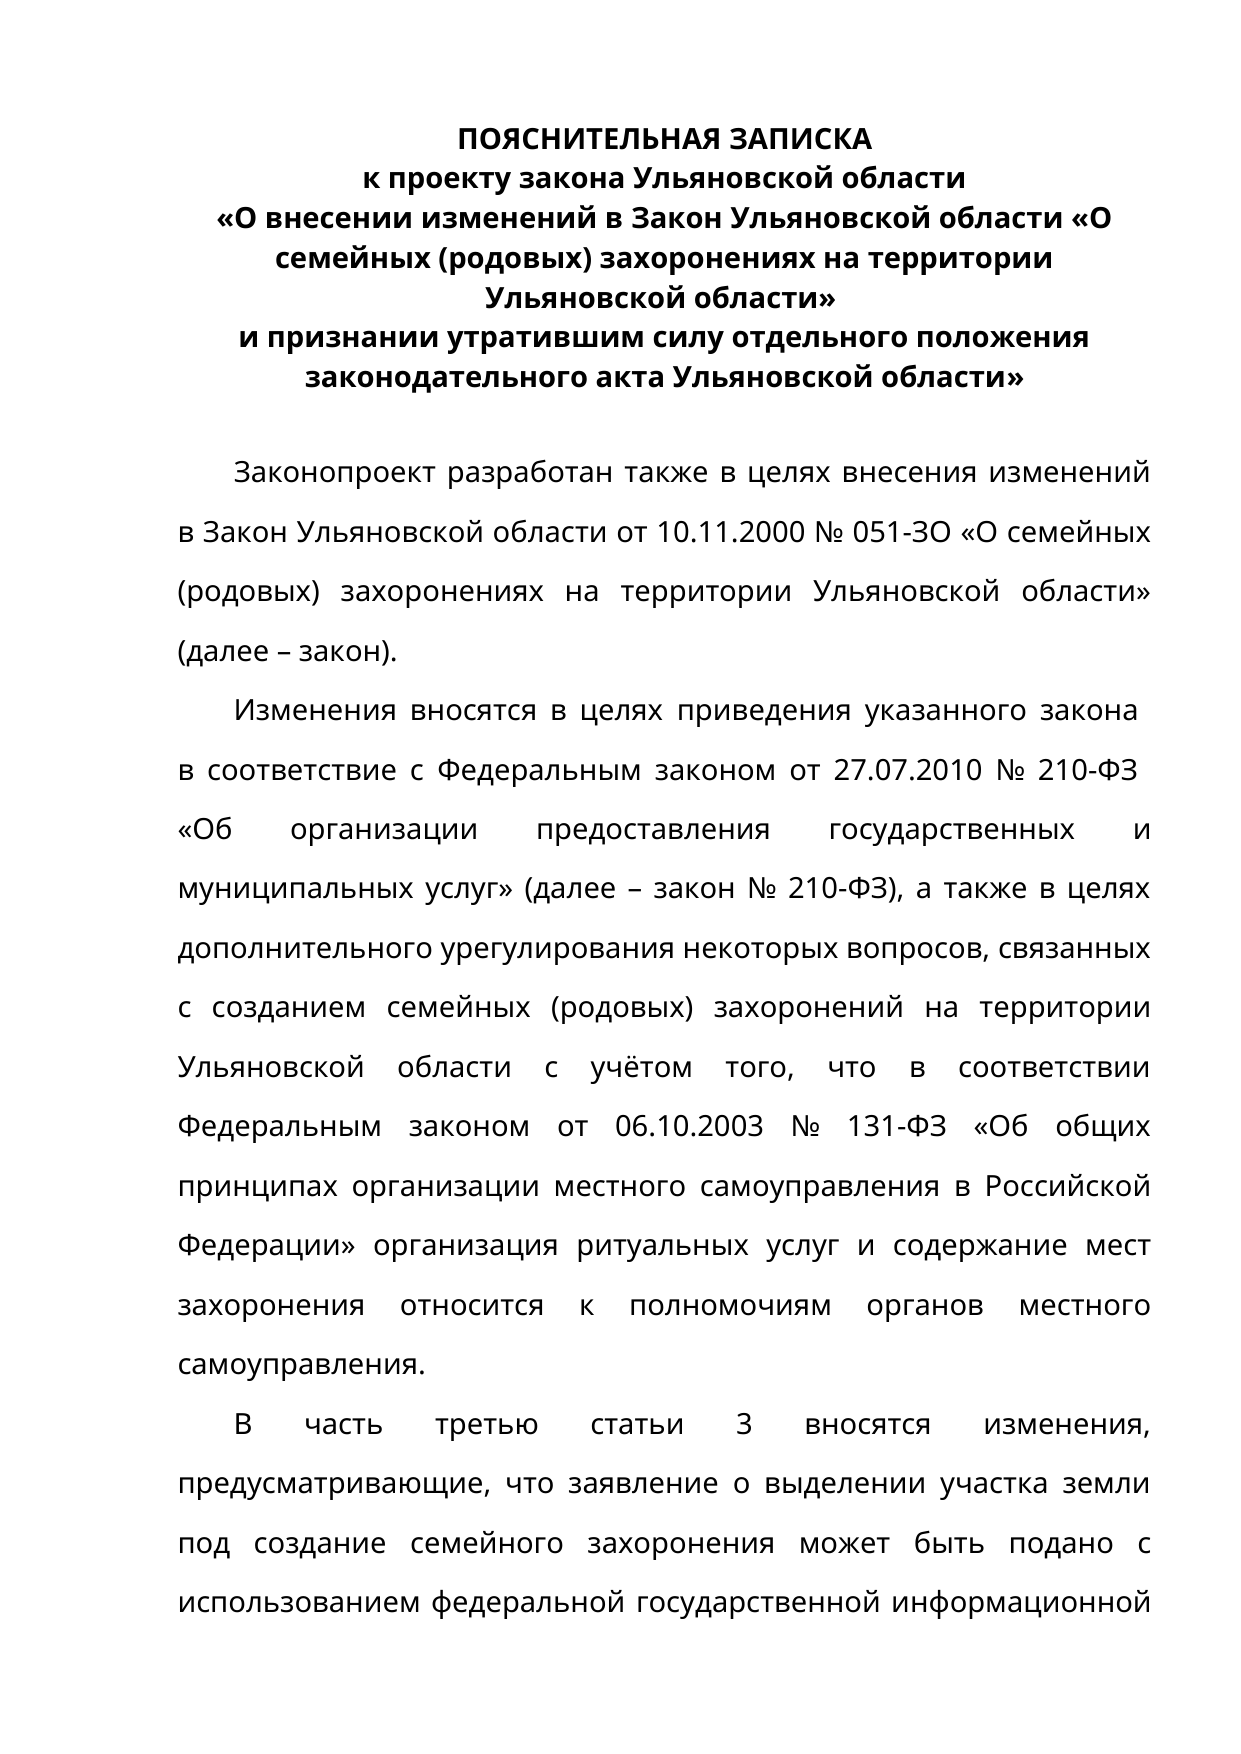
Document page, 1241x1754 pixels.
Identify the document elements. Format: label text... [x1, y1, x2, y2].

text Законопроект разработан также в целях внесения изменений в Закон Ульяновской области от 10.11.2000 № 051-ЗО «О семейных (родовых) захоронениях на территории Ульяновской области» (далее – закон). [177, 451, 1152, 669]
title к проекту закона Ульяновской области «О внесении изменений в Закон Ульяновской области «О семейных (родовых) захоронениях на территории Ульяновской области» и признании утратившим силу отдельного положения законодательного акта Ульяновской области» [177, 158, 1152, 396]
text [177, 1403, 1152, 1621]
text ПОЯСНИТЕЛЬНАЯ ЗАПИСКА [177, 118, 1152, 158]
text Изменения вносятся в целях приведения указанного закона в соответствие с Федеральным законом от 27.07.2010 № 210-ФЗ «Об организации предоставления государственных и муниципальных услуг» (далее – закон № 210-ФЗ), а также в целях дополнительного урегулирования некоторых вопросов, связанных с созданием семейных (родовых) захоронений на территории Ульяновской области с учётом того, что в соответствии Федеральным законом от 06.10.2003 № 131-ФЗ «Об общих принципах организации местного самоуправления в Российской Федерации» организация ритуальных услуг и содержание мест захоронения относится к полномочиям органов местного самоуправления. [177, 689, 1152, 1383]
